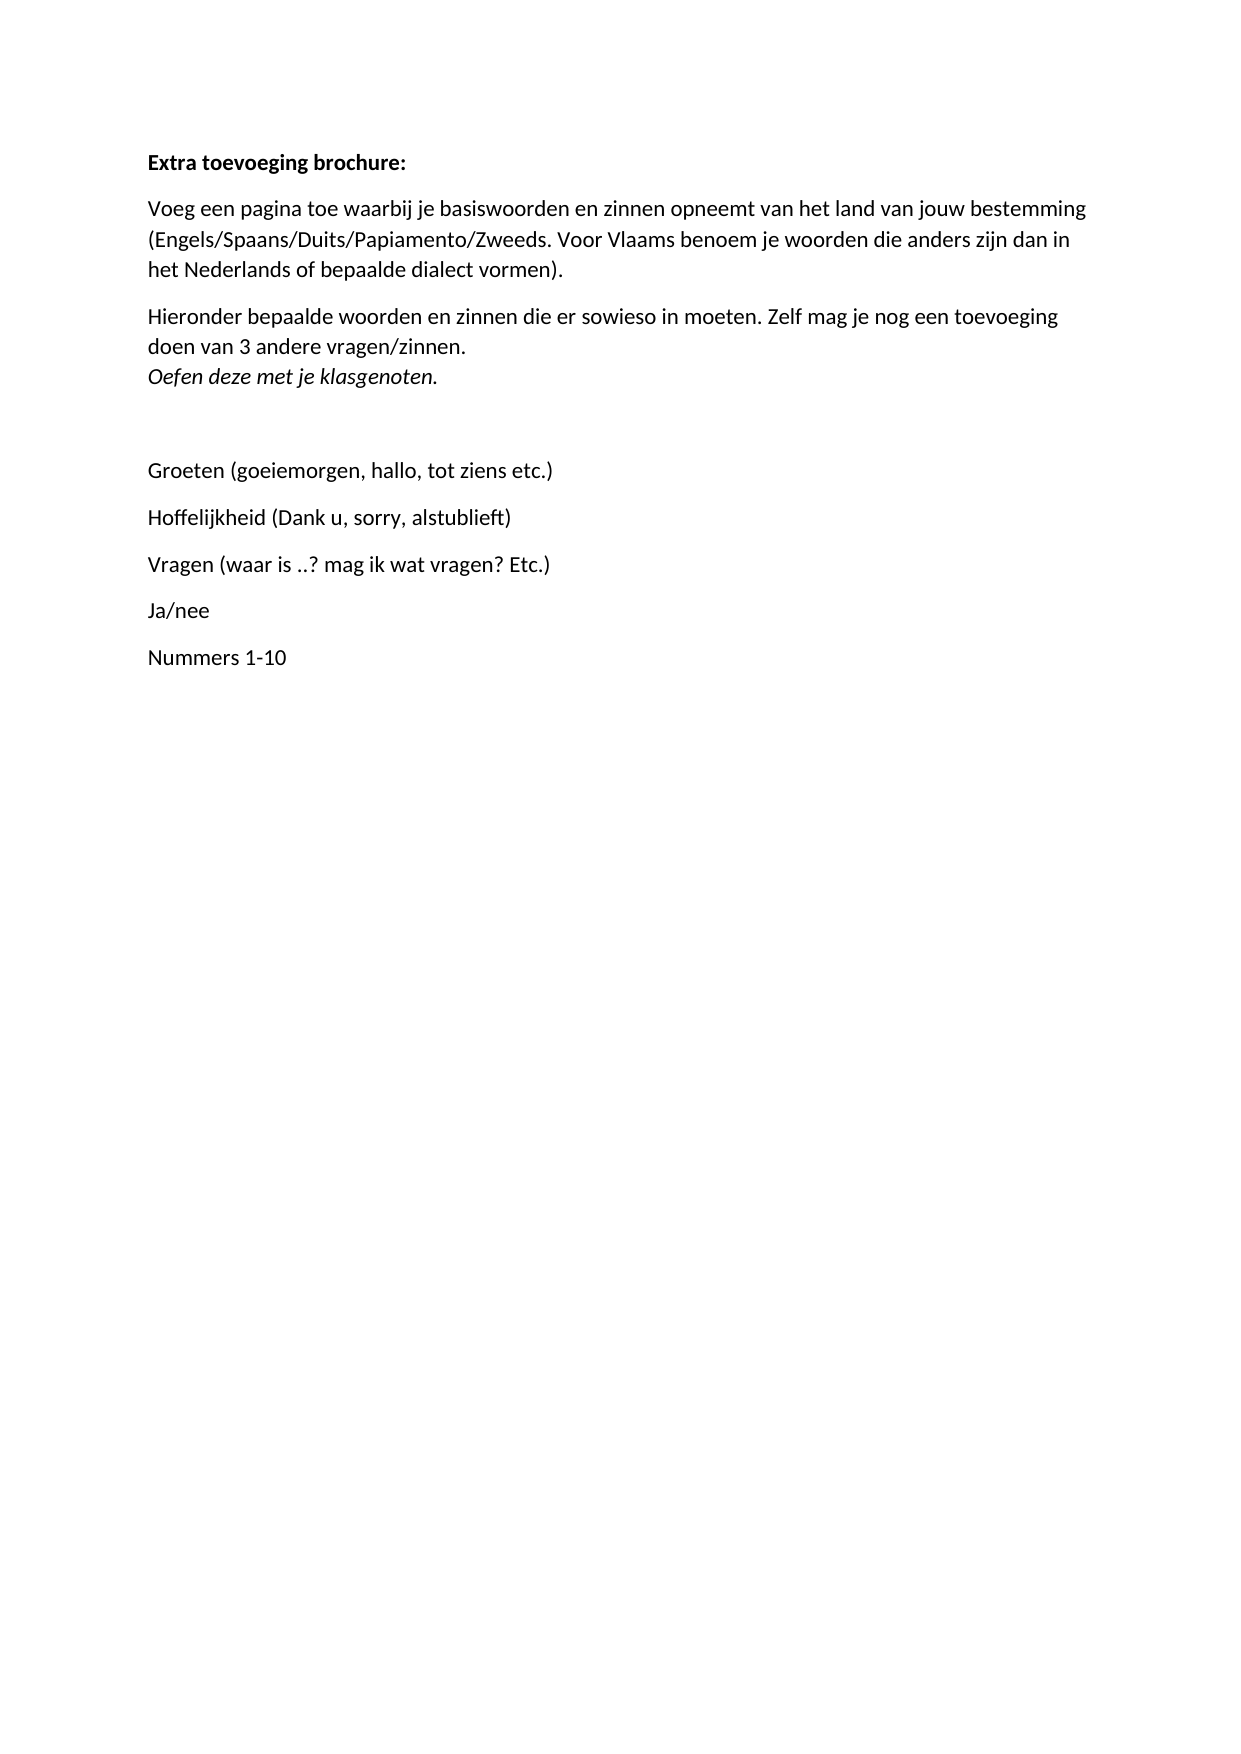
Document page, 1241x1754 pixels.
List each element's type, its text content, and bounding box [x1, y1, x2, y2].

text Nummers 1-10 [148, 643, 1093, 671]
text Ja/nee [148, 597, 1093, 624]
text Hoffelijkheid (Dank u, sorry, alstublieft) [148, 503, 1093, 531]
text Extra toevoeging brochure: [148, 148, 1093, 176]
text Hieronder bepaalde woorden en zinnen die er sowieso in moeten. Zelf mag je nog een toevoeging doen van 3 andere vragen/zinnen. Oefen deze met je klasgenoten. [148, 302, 1093, 390]
text Voeg een pagina toe waarbij je basiswoorden en zinnen opneemt van het land van jouw bestemming (Engels/Spaans/Duits/Papiamento/Zweeds. Voor Vlaams benoem je woorden die anders zijn dan in het Nederlands of bepaalde dialect vormen). [148, 194, 1093, 283]
text Groeten (goeiemorgen, hallo, tot ziens etc.) [148, 456, 1093, 484]
text Vragen (waar is ..? mag ik wat vragen? Etc.) [148, 550, 1093, 578]
